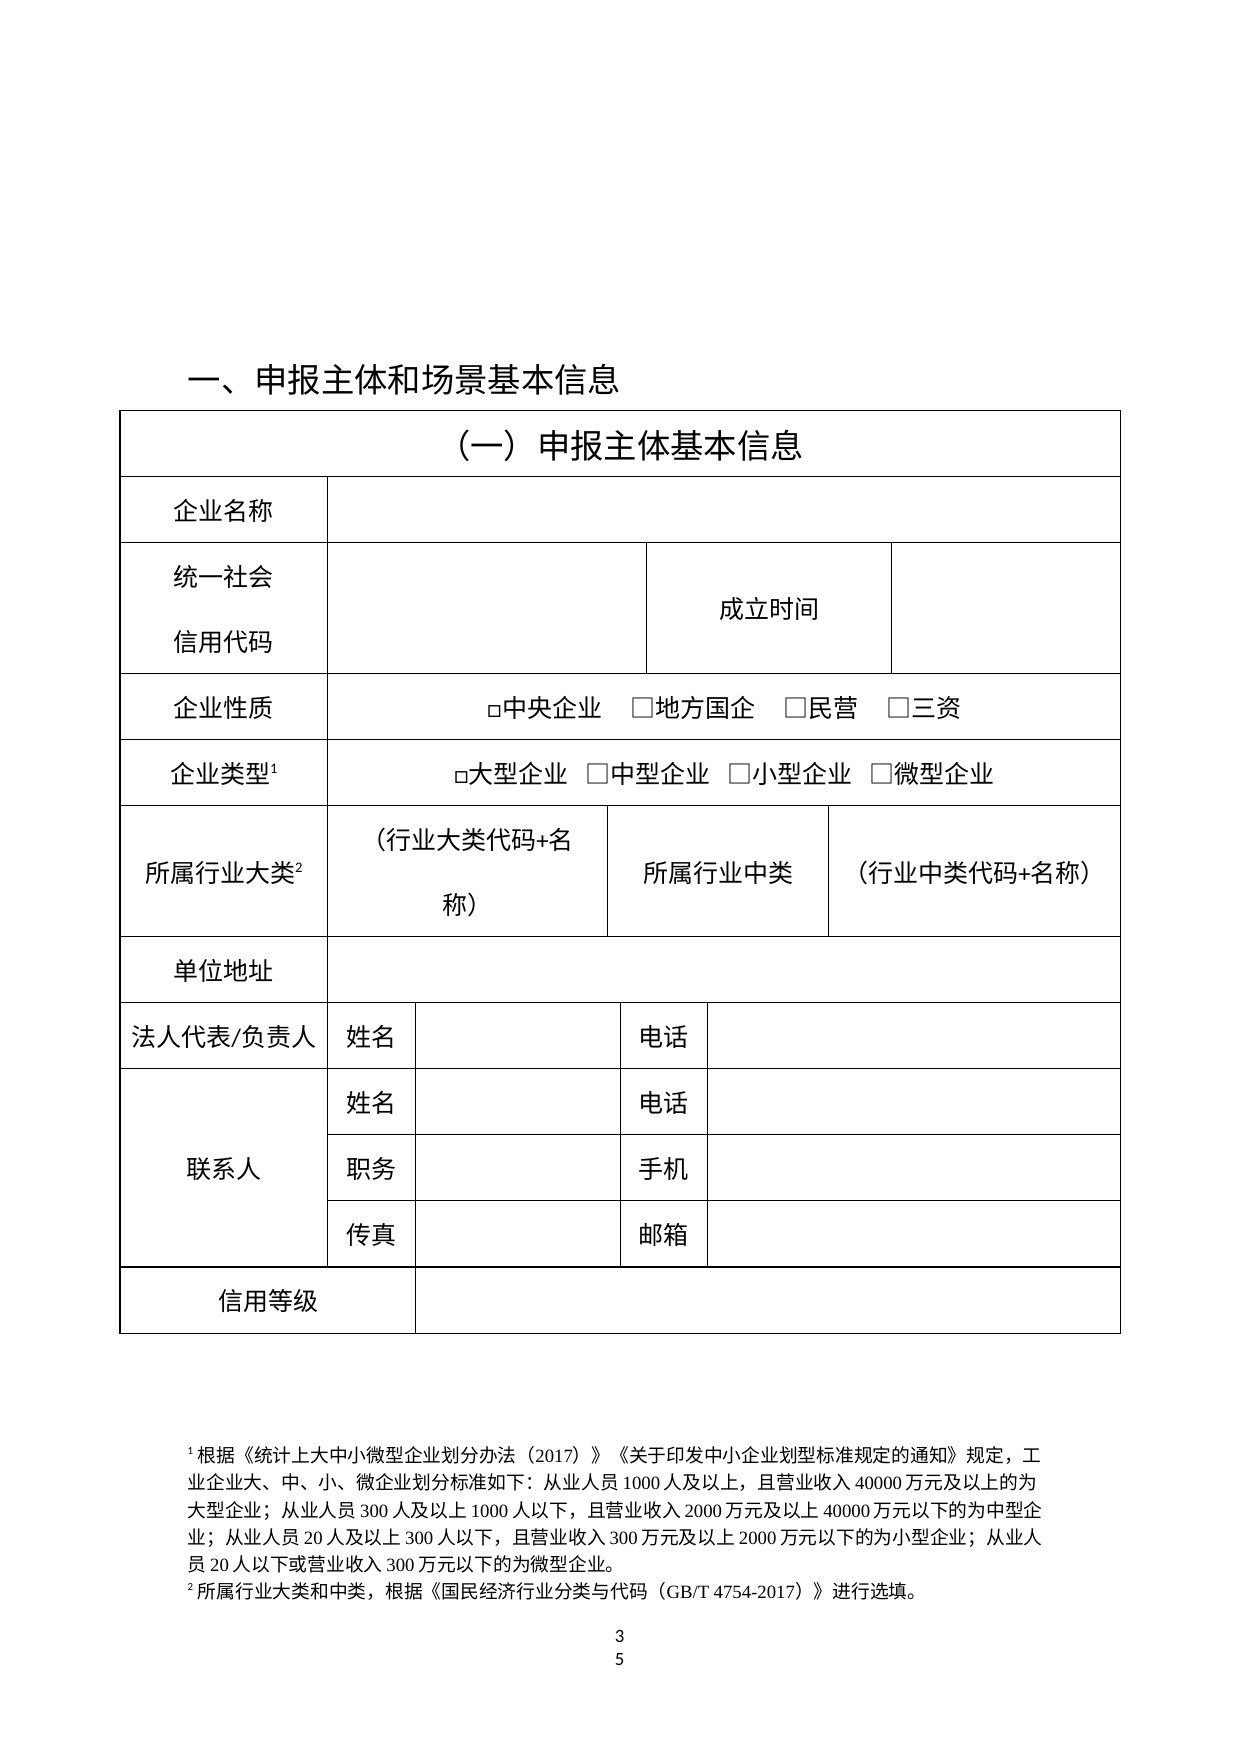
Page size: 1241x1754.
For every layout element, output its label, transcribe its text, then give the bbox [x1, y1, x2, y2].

table_cell 成立时间 [647, 543, 891, 673]
table_cell （行业中类代码+名称） [829, 806, 1120, 936]
table_cell [416, 1268, 1120, 1332]
table_cell [708, 1135, 1120, 1200]
table_cell 单位地址 [121, 937, 327, 1002]
table_cell （行业大类代码+名称） [328, 806, 607, 936]
table_cell [416, 1003, 620, 1068]
table_cell [416, 1135, 620, 1200]
table_cell [708, 1201, 1120, 1266]
table_cell [708, 1003, 1120, 1068]
table_header （一）申报主体基本信息 [121, 411, 1120, 476]
table_cell 姓名 [328, 1069, 415, 1134]
text 一、申报主体和场景基本信息 [187, 345, 1053, 410]
table_cell [708, 1069, 1120, 1134]
table_cell 信用等级 [121, 1268, 415, 1332]
table_cell [416, 1069, 620, 1134]
table_cell [328, 477, 1120, 542]
table_cell □中央企业 □地方国企 □民营 □三资 [328, 674, 1120, 739]
table_cell 所属行业大类 [121, 806, 327, 936]
table_cell [416, 1201, 620, 1266]
table_cell 统一社会 信用代码 [121, 543, 327, 673]
table_cell 手机 [621, 1135, 707, 1200]
table_cell 传真 [328, 1201, 415, 1266]
table_cell 所属行业中类 [608, 806, 828, 936]
table_cell 电话 [621, 1003, 707, 1068]
table_cell 企业性质 [121, 674, 327, 739]
table_cell 联系人 [121, 1069, 327, 1266]
table_cell [328, 543, 646, 673]
table_cell 邮箱 [621, 1201, 707, 1266]
table_cell 职务 [328, 1135, 415, 1200]
table_cell 企业类型 [121, 740, 327, 805]
table_cell □大型企业 □中型企业 □小型企业 □微型企业 [328, 740, 1120, 805]
table_cell 企业名称 [121, 477, 327, 542]
table_cell [892, 543, 1120, 673]
table_cell 电话 [621, 1069, 707, 1134]
table_cell 姓名 [328, 1003, 415, 1068]
table_cell 法人代表/负责人 [121, 1003, 327, 1068]
table_cell [328, 937, 1120, 1002]
